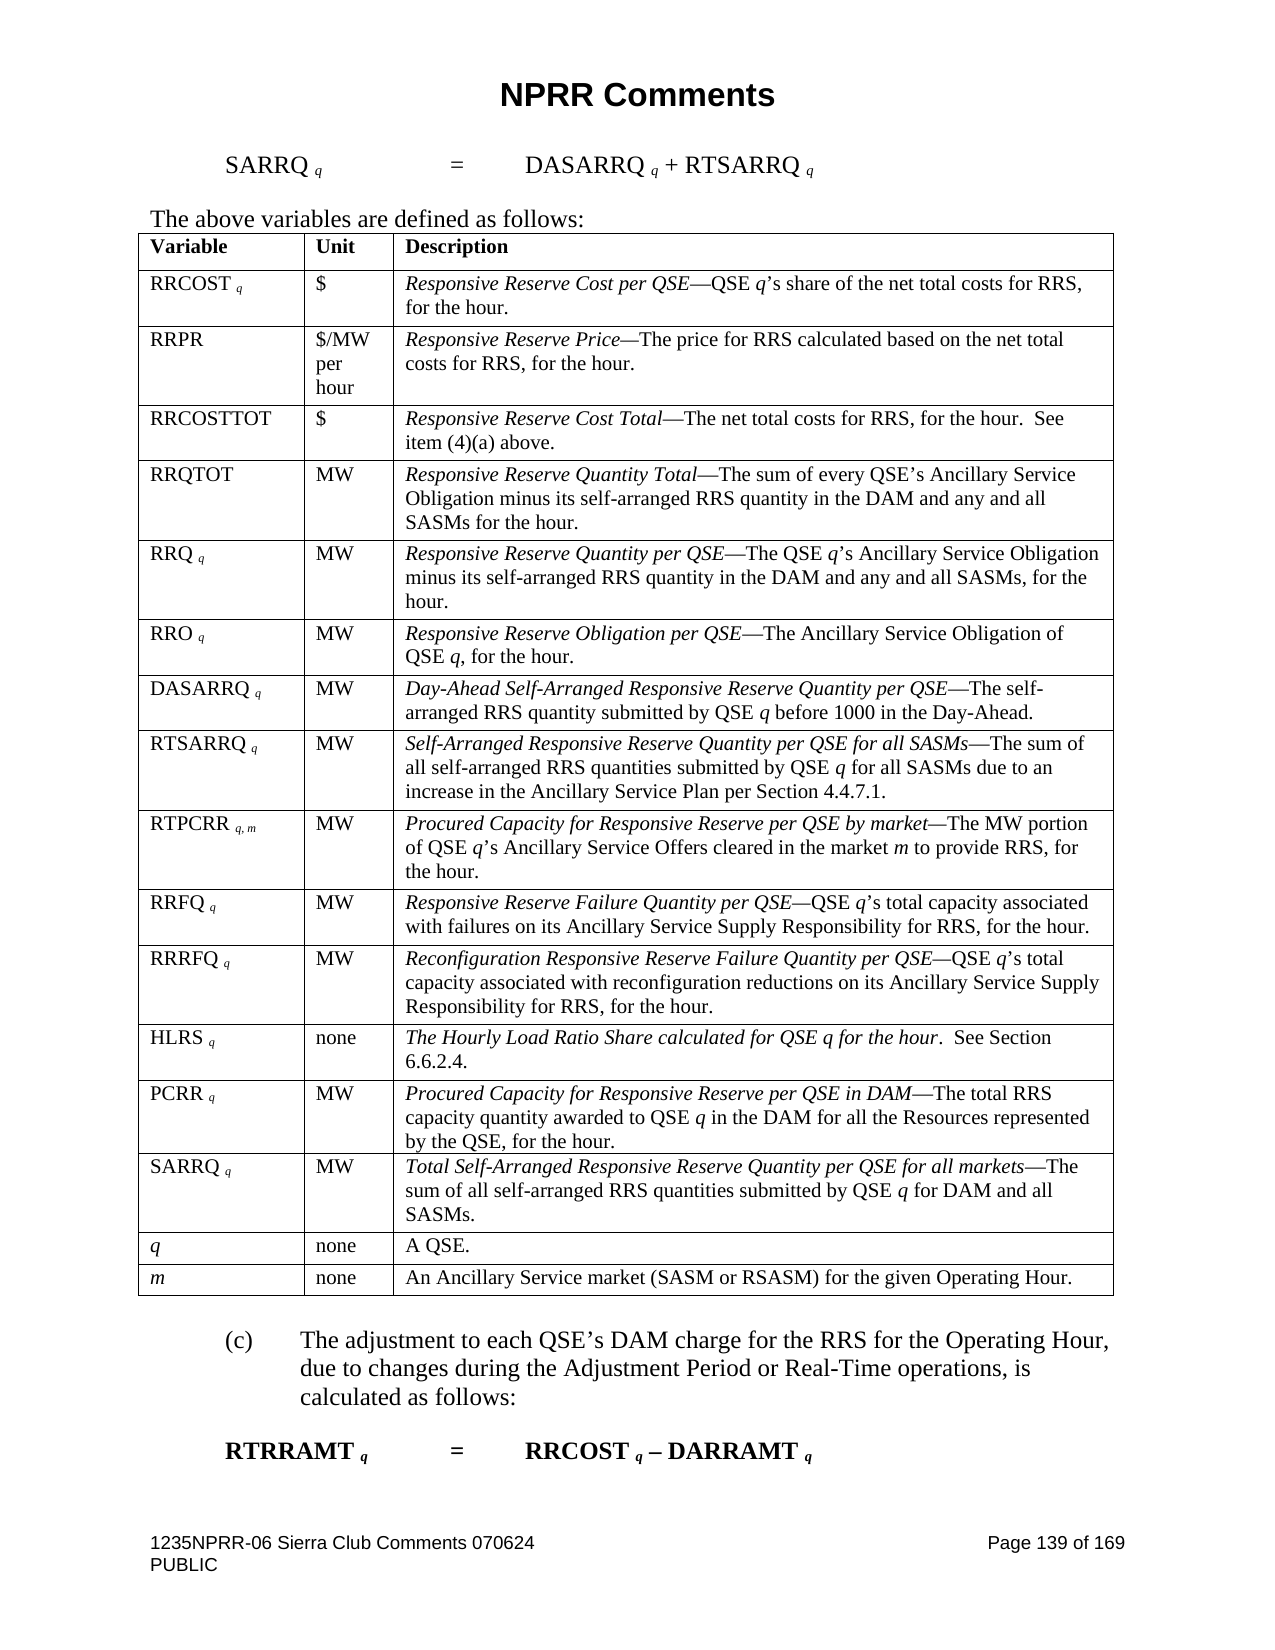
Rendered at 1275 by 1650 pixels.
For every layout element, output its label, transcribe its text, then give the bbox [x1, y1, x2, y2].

table_cell RTSARRQ q [139, 731, 304, 810]
table_cell Procured Capacity for Responsive Reserve per QSE in DAM—The total RRS capacity quantity awarded to QSE q in the DAM for all the Resources represented by the QSE, for the hour. [394, 1081, 1113, 1153]
table_cell RRCOSTTOT [139, 406, 304, 460]
table_cell Responsive Reserve Failure Quantity per QSE—QSE q’s total capacity associated with failures on its Ancillary Service Supply Responsibility for RRS, for the hour. [394, 890, 1113, 944]
table_cell Reconfiguration Responsive Reserve Failure Quantity per QSE—QSE q’s total capacity associated with reconfiguration reductions on its Ancillary Service Supply Responsibility for RRS, for the hour. [394, 946, 1113, 1024]
table_cell none [305, 1025, 393, 1079]
table_cell MW [305, 541, 393, 619]
text SARRQ q = DASARRQ q + RTSARRQ q [225, 150, 1125, 179]
table_cell PCRR q [139, 1081, 304, 1153]
table_cell RRRFQ q [139, 946, 304, 1024]
table_cell Responsive Reserve Price—The price for RRS calculated based on the net total costs for RRS, for the hour. [394, 327, 1113, 405]
table_cell MW [305, 1081, 393, 1153]
table_cell Responsive Reserve Quantity per QSE—The QSE q’s Ancillary Service Obligation minus its self-arranged RRS quantity in the DAM and any and all SASMs, for the hour. [394, 541, 1113, 619]
text RTRRAMT q = RRCOST q – DARRAMT q [225, 1436, 1125, 1465]
table_cell MW [305, 946, 393, 1024]
table_cell Responsive Reserve Cost per QSE—QSE q’s share of the net total costs for RRS, for the hour. [394, 271, 1113, 326]
table_cell none [305, 1233, 393, 1263]
table_cell HLRS q [139, 1025, 304, 1079]
table_cell Total Self-Arranged Responsive Reserve Quantity per QSE for all markets—The sum of all self-arranged RRS quantities submitted by QSE q for DAM and all SASMs. [394, 1154, 1113, 1232]
table_cell RRPR [139, 327, 304, 405]
table_cell SARRQ q [139, 1154, 304, 1232]
table_cell RTPCRR q, m [139, 811, 304, 889]
table_cell Responsive Reserve Quantity Total—The sum of every QSE’s Ancillary Service Obligation minus its self-arranged RRS quantity in the DAM and any and all SASMs for the hour. [394, 461, 1113, 540]
table_cell MW [305, 811, 393, 889]
table_header Description [394, 234, 1113, 270]
table_cell none [305, 1265, 393, 1295]
table_cell MW [305, 461, 393, 540]
table_cell Self-Arranged Responsive Reserve Quantity per QSE for all SASMs—The sum of all self-arranged RRS quantities submitted by QSE q for all SASMs due to an increase in the Ancillary Service Plan per Section 4.4.7.1. [394, 731, 1113, 810]
table_cell MW [305, 1154, 393, 1232]
table_cell Responsive Reserve Cost Total—The net total costs for RRS, for the hour. See item (4)(a) above. [394, 406, 1113, 460]
table_cell $ [305, 406, 393, 460]
table_header Variable [139, 234, 304, 270]
table_cell q [139, 1233, 304, 1263]
table_cell $ [305, 271, 393, 326]
text (c) The adjustment to each QSE’s DAM charge for the RRS for the Operating Hour, due to changes during the Adjustment Period or Real-Time operations, is calculated as follows: [225, 1325, 1125, 1411]
table_header Unit [305, 234, 393, 270]
table_cell RRQ q [139, 541, 304, 619]
table_cell $/MW per hour [305, 327, 393, 405]
table_cell RRFQ q [139, 890, 304, 944]
text The above variables are defined as follows: [150, 204, 1125, 232]
table_cell An Ancillary Service market (SASM or RSASM) for the given Operating Hour. [394, 1265, 1113, 1295]
table_cell Day-Ahead Self-Arranged Responsive Reserve Quantity per QSE—The self-arranged RRS quantity submitted by QSE q before 1000 in the Day-Ahead. [394, 676, 1113, 730]
table_cell Procured Capacity for Responsive Reserve per QSE by market—The MW portion of QSE q’s Ancillary Service Offers cleared in the market m to provide RRS, for the hour. [394, 811, 1113, 889]
table_cell A QSE. [394, 1233, 1113, 1263]
table_cell m [139, 1265, 304, 1295]
table_cell RRO q [139, 620, 304, 675]
table_cell The Hourly Load Ratio Share calculated for QSE q for the hour. See Section 6.6.2.4. [394, 1025, 1113, 1079]
table_cell Responsive Reserve Obligation per QSE—The Ancillary Service Obligation of QSE q, for the hour. [394, 620, 1113, 675]
table_cell MW [305, 890, 393, 944]
table_cell MW [305, 620, 393, 675]
table_cell MW [305, 676, 393, 730]
table_cell DASARRQ q [139, 676, 304, 730]
table_cell RRCOST q [139, 271, 304, 326]
table_cell RRQTOT [139, 461, 304, 540]
table_cell MW [305, 731, 393, 810]
